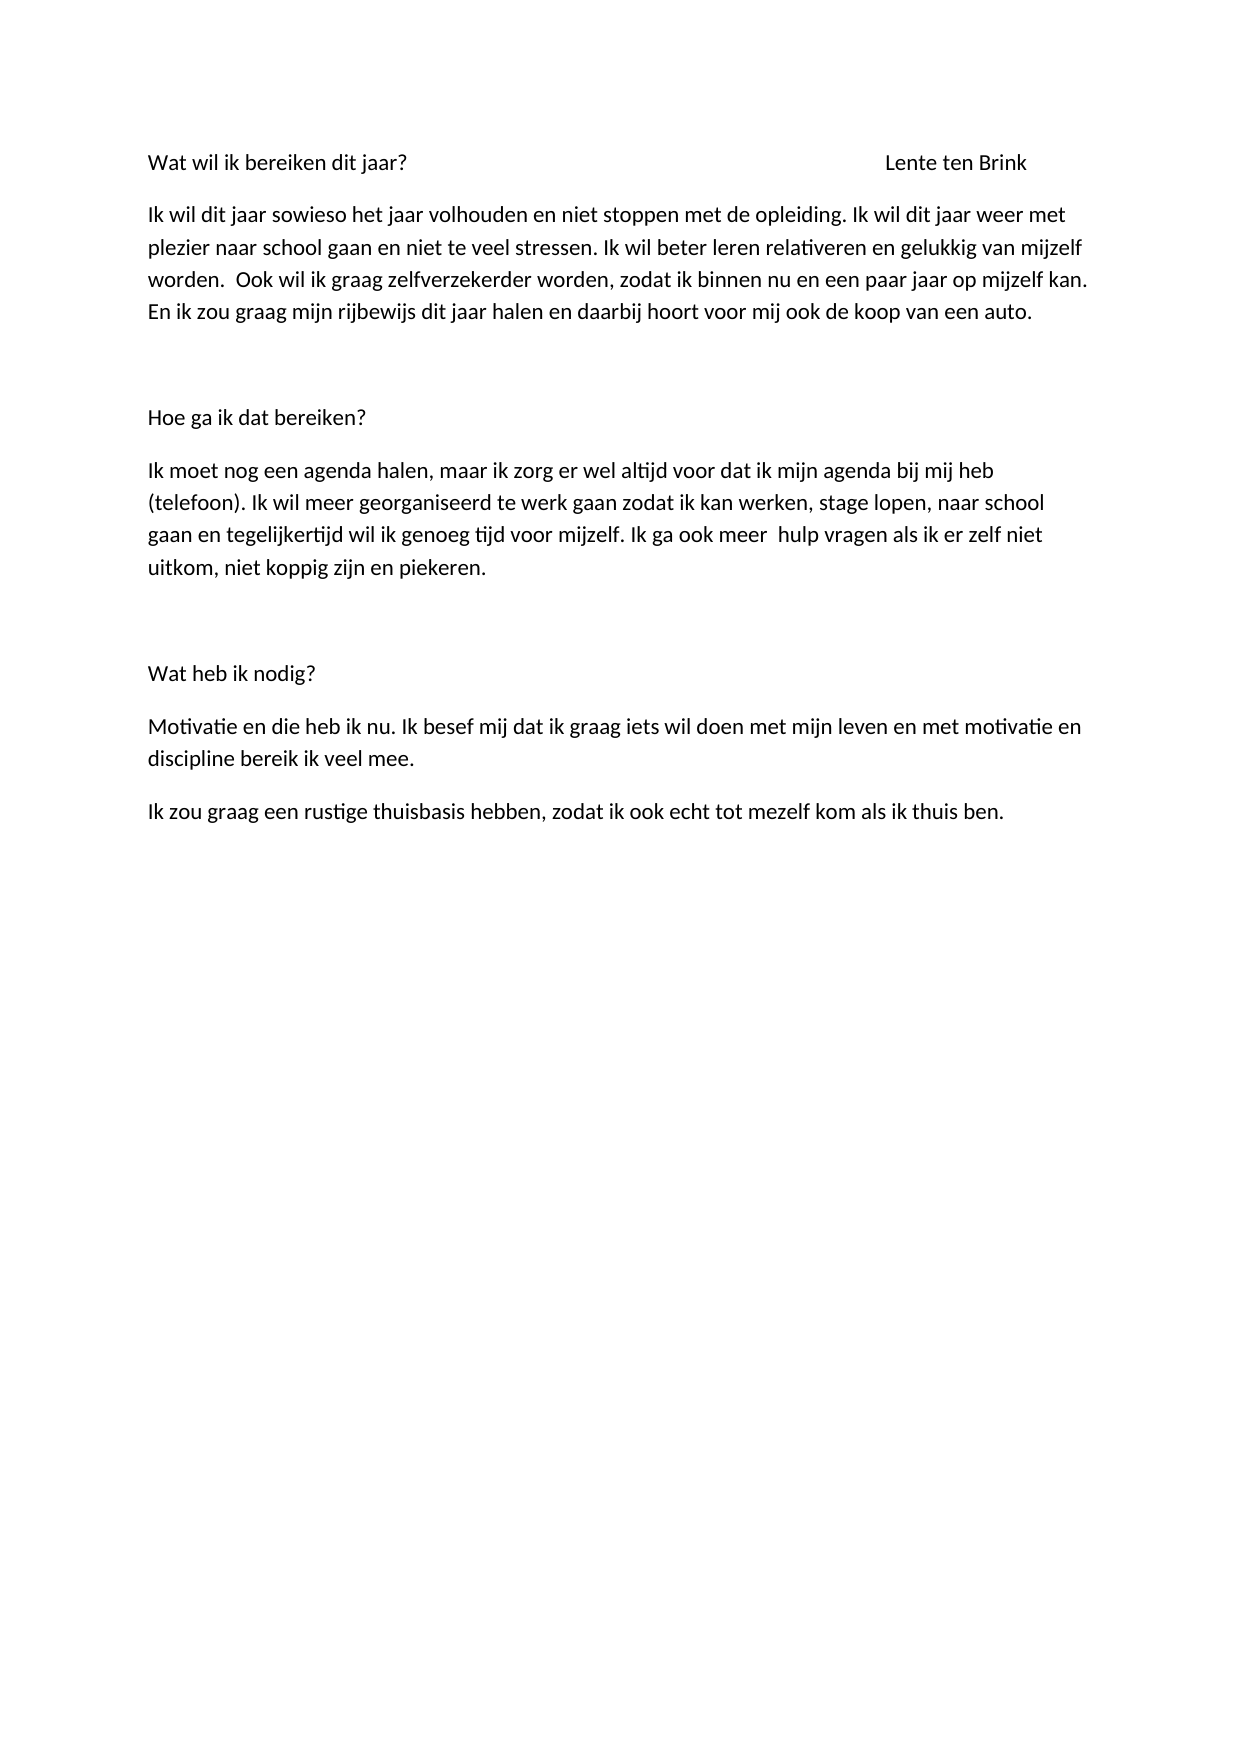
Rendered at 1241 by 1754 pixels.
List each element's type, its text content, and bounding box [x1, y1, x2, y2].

text Hoe ga ik dat bereiken? [148, 403, 1093, 431]
text Ik moet nog een agenda halen, maar ik zorg er wel altijd voor dat ik mijn agenda bij mij heb (telefoon). Ik wil meer georganiseerd te werk gaan zodat ik kan werken, stage lopen, naar school gaan en tegelijkertijd wil ik genoeg tijd voor mijzelf. Ik ga ook meer hulp vragen als ik er zelf niet uitkom, niet koppig zijn en piekeren. [148, 456, 1093, 581]
text Wat heb ik nodig? [148, 659, 1093, 687]
text Ik wil dit jaar sowieso het jaar volhouden en niet stoppen met de opleiding. Ik wil dit jaar weer met plezier naar school gaan en niet te veel stressen. Ik wil beter leren relativeren en gelukkig van mijzelf worden. Ook wil ik graag zelfverzekerder worden, zodat ik binnen nu en een paar jaar op mijzelf kan. En ik zou graag mijn rijbewijs dit jaar halen en daarbij hoort voor mij ook de koop van een auto. [148, 201, 1093, 325]
text Wat wil ik bereiken dit jaar? Lente ten Brink [148, 148, 1093, 176]
text Ik zou graag een rustige thuisbasis hebben, zodat ik ook echt tot mezelf kom als ik thuis ben. [148, 797, 1093, 825]
text Motivatie en die heb ik nu. Ik besef mij dat ik graag iets wil doen met mijn leven en met motivatie en discipline bereik ik veel mee. [148, 712, 1093, 772]
